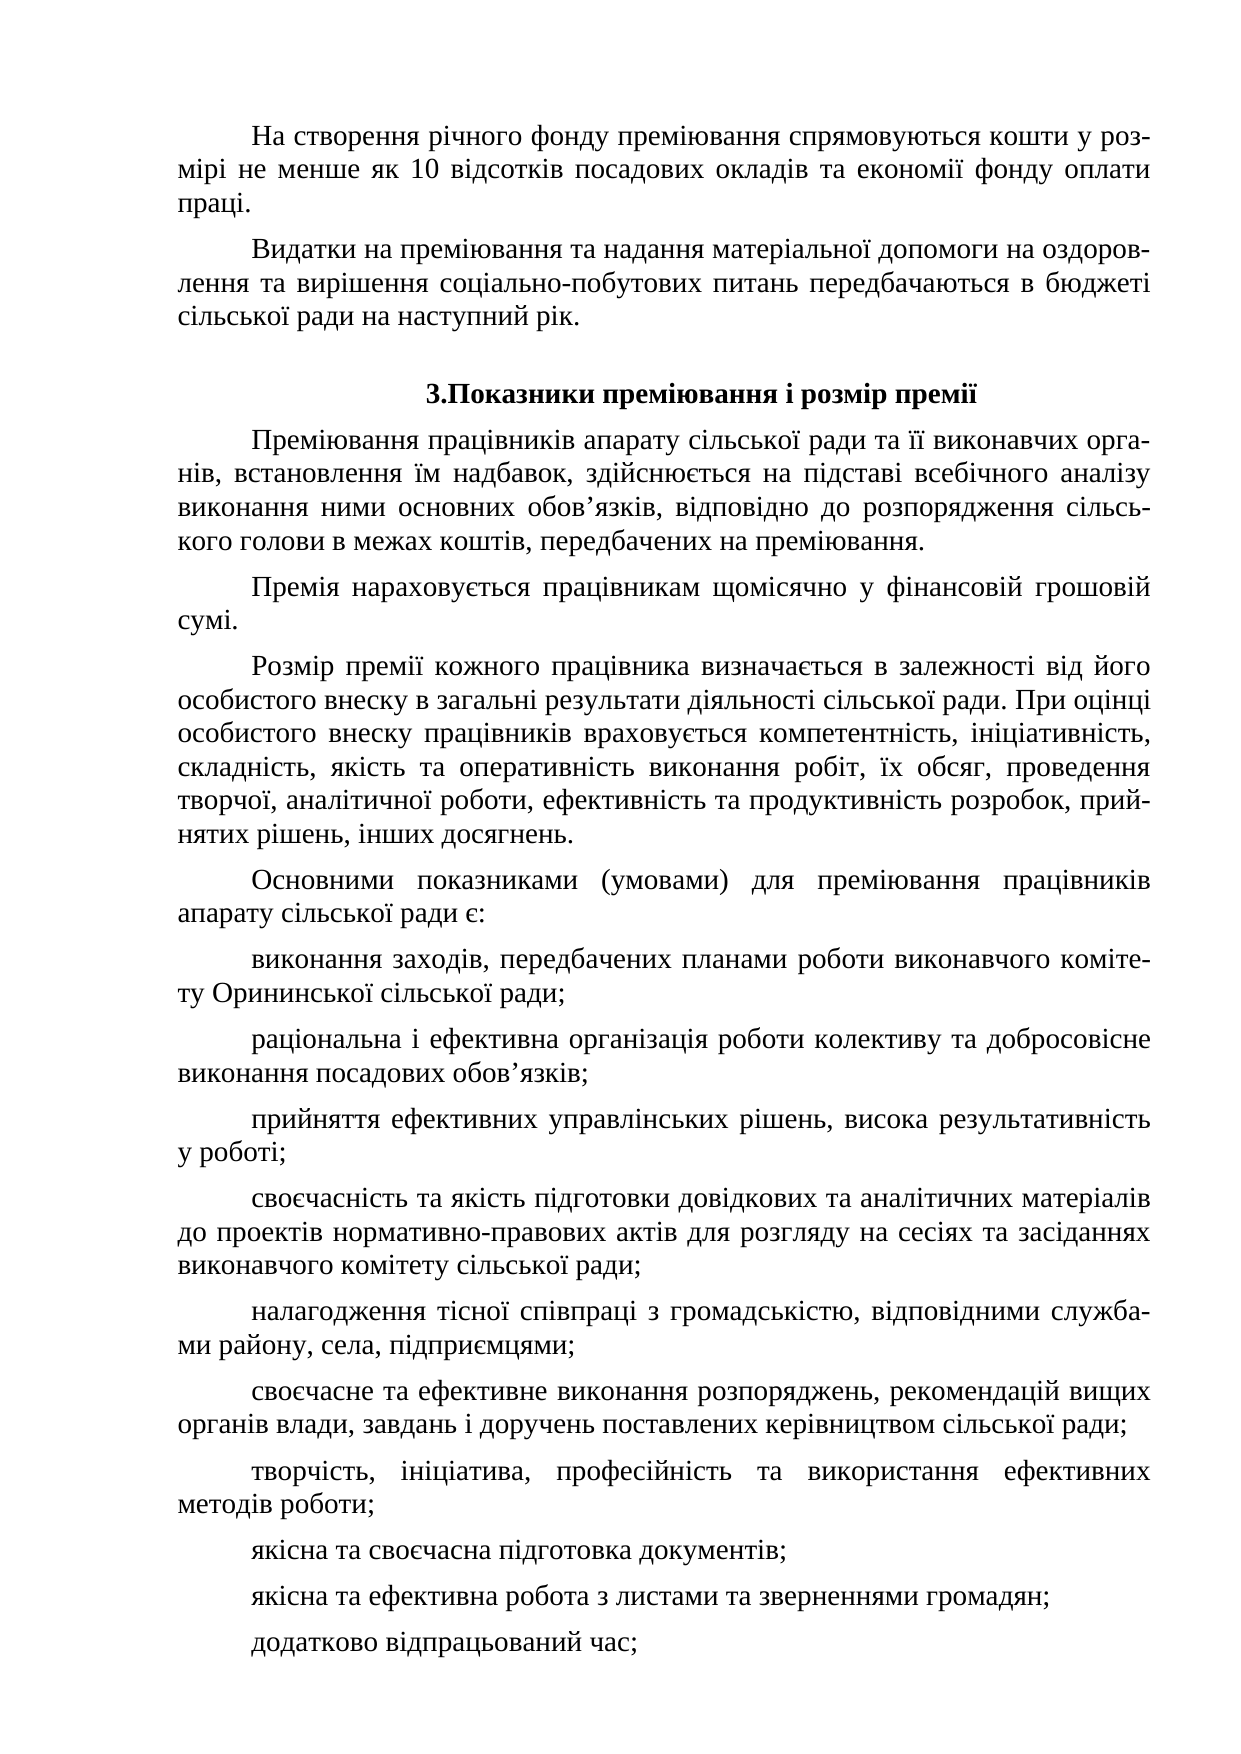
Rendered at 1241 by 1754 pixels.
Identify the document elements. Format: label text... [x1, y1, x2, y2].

text якісна та своєчасна підготовка документів; [177, 1532, 1152, 1566]
text На створення річного фонду преміювання спрямовуються кошти у роз-мірі не менше як 10 відсотків посадових окладів та економії фонду оплати праці. [177, 118, 1152, 219]
text Преміювання працівників апарату сільської ради та її виконавчих орга-нів, встановлення їм надбавок, здійснюється на підставі всебічного аналізу виконання ними основних обов’язків, відповідно до розпорядження сільсь-кого голови в межах коштів, передбачених на преміювання. [177, 422, 1152, 556]
text Премія нараховується працівникам щомісячно у фінансовій грошовій сумі. [177, 569, 1152, 636]
text Видатки на преміювання та надання матеріальної допомоги на оздоров-лення та вирішення соціально-побутових питань передбачаються в бюджеті сільської ради на наступний рік. [177, 231, 1152, 332]
text виконання заходів, передбачених планами роботи виконавчого коміте-ту Орининської сільської ради; [177, 942, 1152, 1009]
text своєчасне та ефективне виконання розпоряджень, рекомендацій вищих органів влади, завдань і доручень поставлених керівництвом сільської ради; [177, 1373, 1152, 1440]
text творчість, ініціатива, професійність та використання ефективних методів роботи; [177, 1453, 1152, 1520]
text своєчасність та якість підготовки довідкових та аналітичних матеріалів до проектів нормативно-правових актів для розгляду на сесіях та засіданнях виконавчого комітету сільської ради; [177, 1180, 1152, 1281]
text Розмір премії кожного працівника визначається в залежності від його особистого внеску в загальні результати діяльності сільської ради. При оцінці особистого внеску працівників враховується компетентність, ініціативність, складність, якість та оперативність виконання робіт, їх обсяг, проведення творчої, аналітичної роботи, ефективність та продуктивність розробок, прий-нятих рішень, інших досягнень. [177, 648, 1152, 849]
text прийняття ефективних управлінських рішень, висока результативність у роботі; [177, 1101, 1152, 1168]
text якісна та ефективна робота з листами та зверненнями громадян; [177, 1578, 1152, 1612]
text Основними показниками (умовами) для преміювання працівників апарату сільської ради є: [177, 862, 1152, 929]
text додатково відпрацьований час; [177, 1624, 1152, 1658]
text налагодження тісної співпраці з громадськістю, відповідними служба-ми району, села, підприємцями; [177, 1293, 1152, 1361]
text раціональна і ефективна організація роботи колективу та добросовісне виконання посадових обов’язків; [177, 1021, 1152, 1088]
text 3.Показники преміювання і розмір премії [177, 376, 1152, 409]
